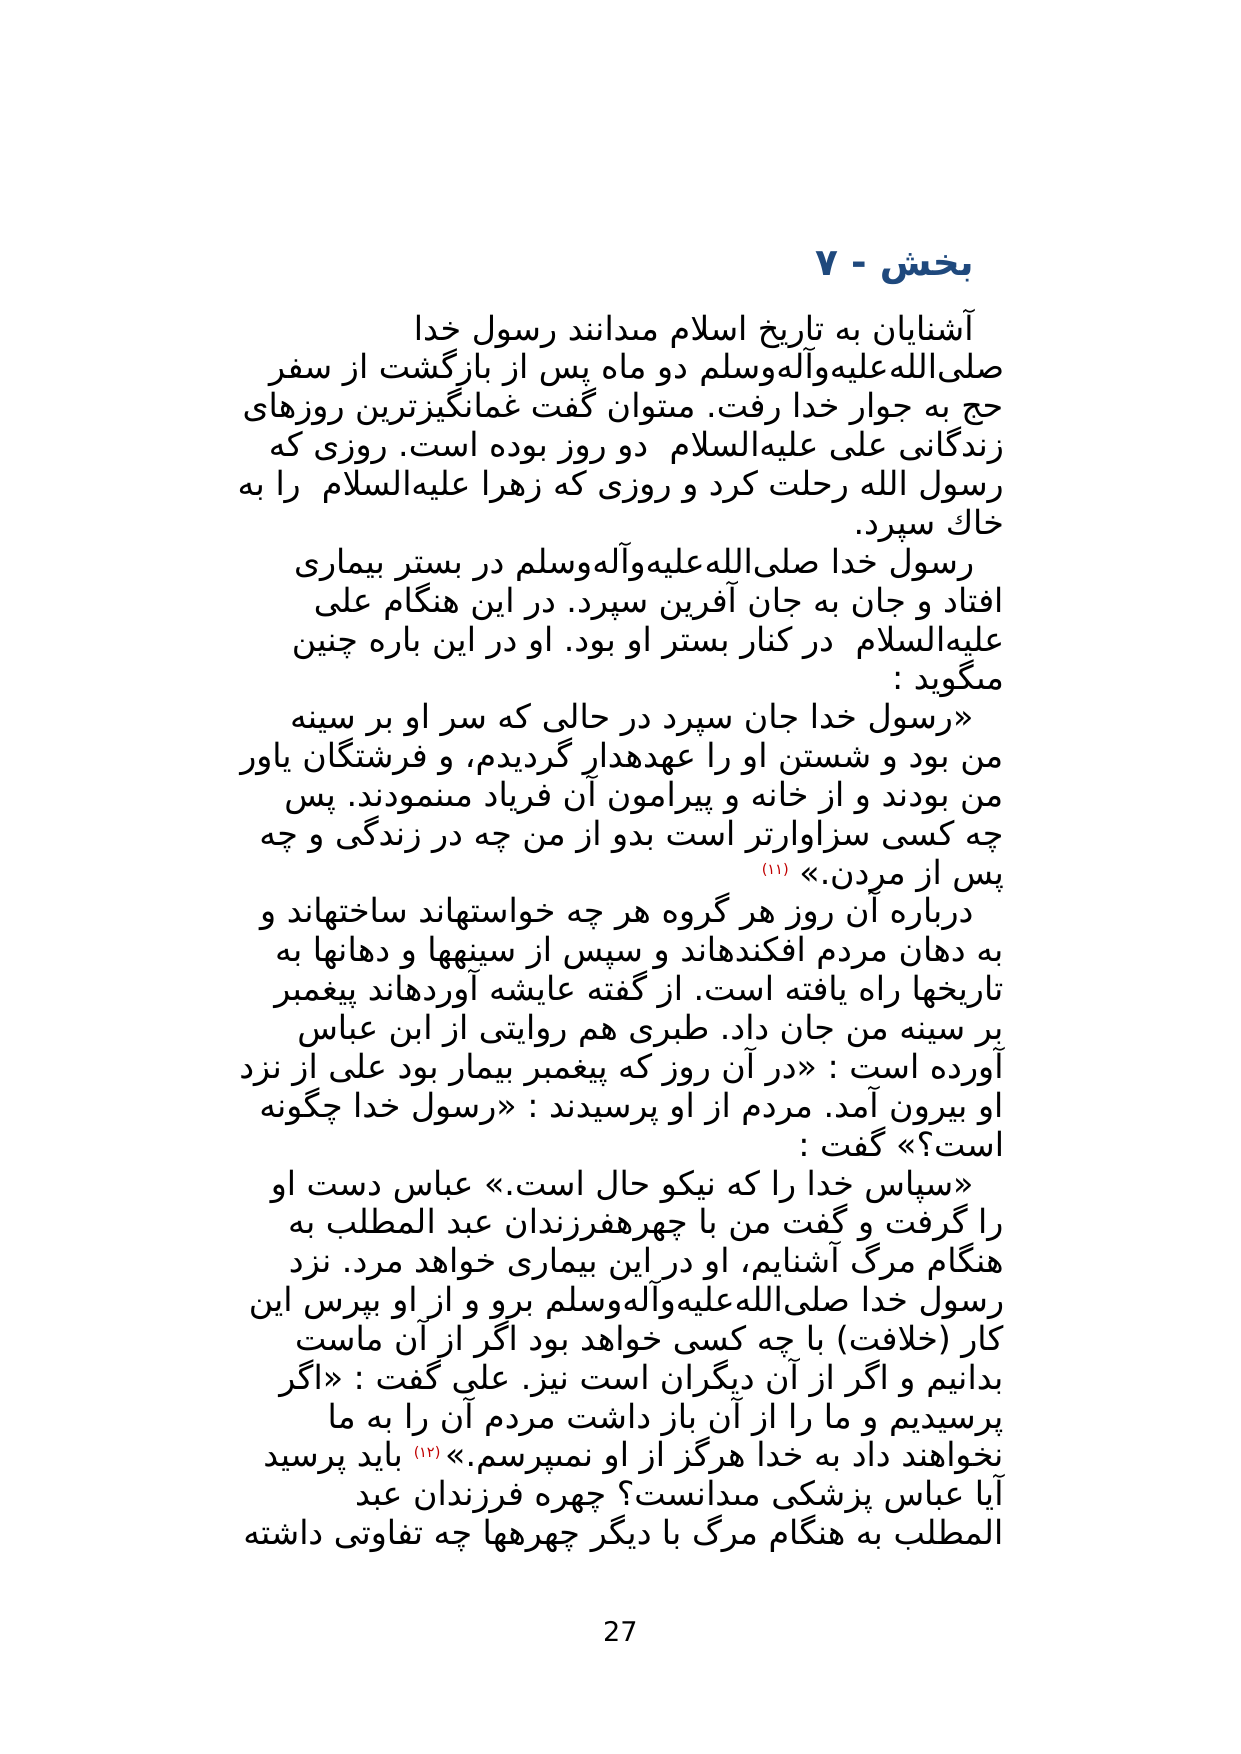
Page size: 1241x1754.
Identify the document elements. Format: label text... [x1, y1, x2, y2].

text درباره آن روز هر گروه هر چه خواسته‏اند ساخته‏اند و به دهان مردم افكنده‏اند و سپس از سينه‏ها و دهانها به تاريخ‏ها راه يافته است. از گفته عايشه آورده‏اند پيغمبر بر سينه من جان داد. طبرى هم روايتى از ابن عباس آورده است : «در آن روز كه پيغمبر بيمار بود على از نزد او بيرون آمد. مردم از او پرسيدند : «رسول خدا چگونه است؟» گفت : [236, 892, 1004, 1164]
subtitle بخش - ٧ [236, 241, 1004, 284]
text رسول خدا صلى‌الله‌عليه‌وآله‌وسلم در بستر بيمارى افتاد و جان به جان آفرين سپرد. در اين هنگام على عليه‌السلام در كنار بستر او بود. او در اين باره چنين مى‏گويد : [236, 542, 1004, 698]
text «رسول خدا جان سپرد در حالى كه سر او بر سينه من بود و شستن او را عهده‏دار گرديدم، و فرشتگان ياور من بودند و از خانه و پيرامون آن فرياد مى‏نمودند. پس چه كسى سزاوارتر است بدو از من چه در زندگى و چه پس از مردن.» (١١) [236, 698, 1004, 892]
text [236, 1164, 1004, 1552]
text آشنايان به تاريخ اسلام مى‏دانند رسول خدا صلى‌الله‌عليه‌وآله‌وسلم دو ماه پس از بازگشت از سفر حج به جوار خدا رفت. مى‏توان گفت غم‏انگيزترين روزهاى زندگانى على عليه‌السلام دو روز بوده است. روزى كه رسول الله رحلت كرد و روزى كه زهرا عليه‌السلام را به خاك سپرد. [236, 309, 1004, 542]
